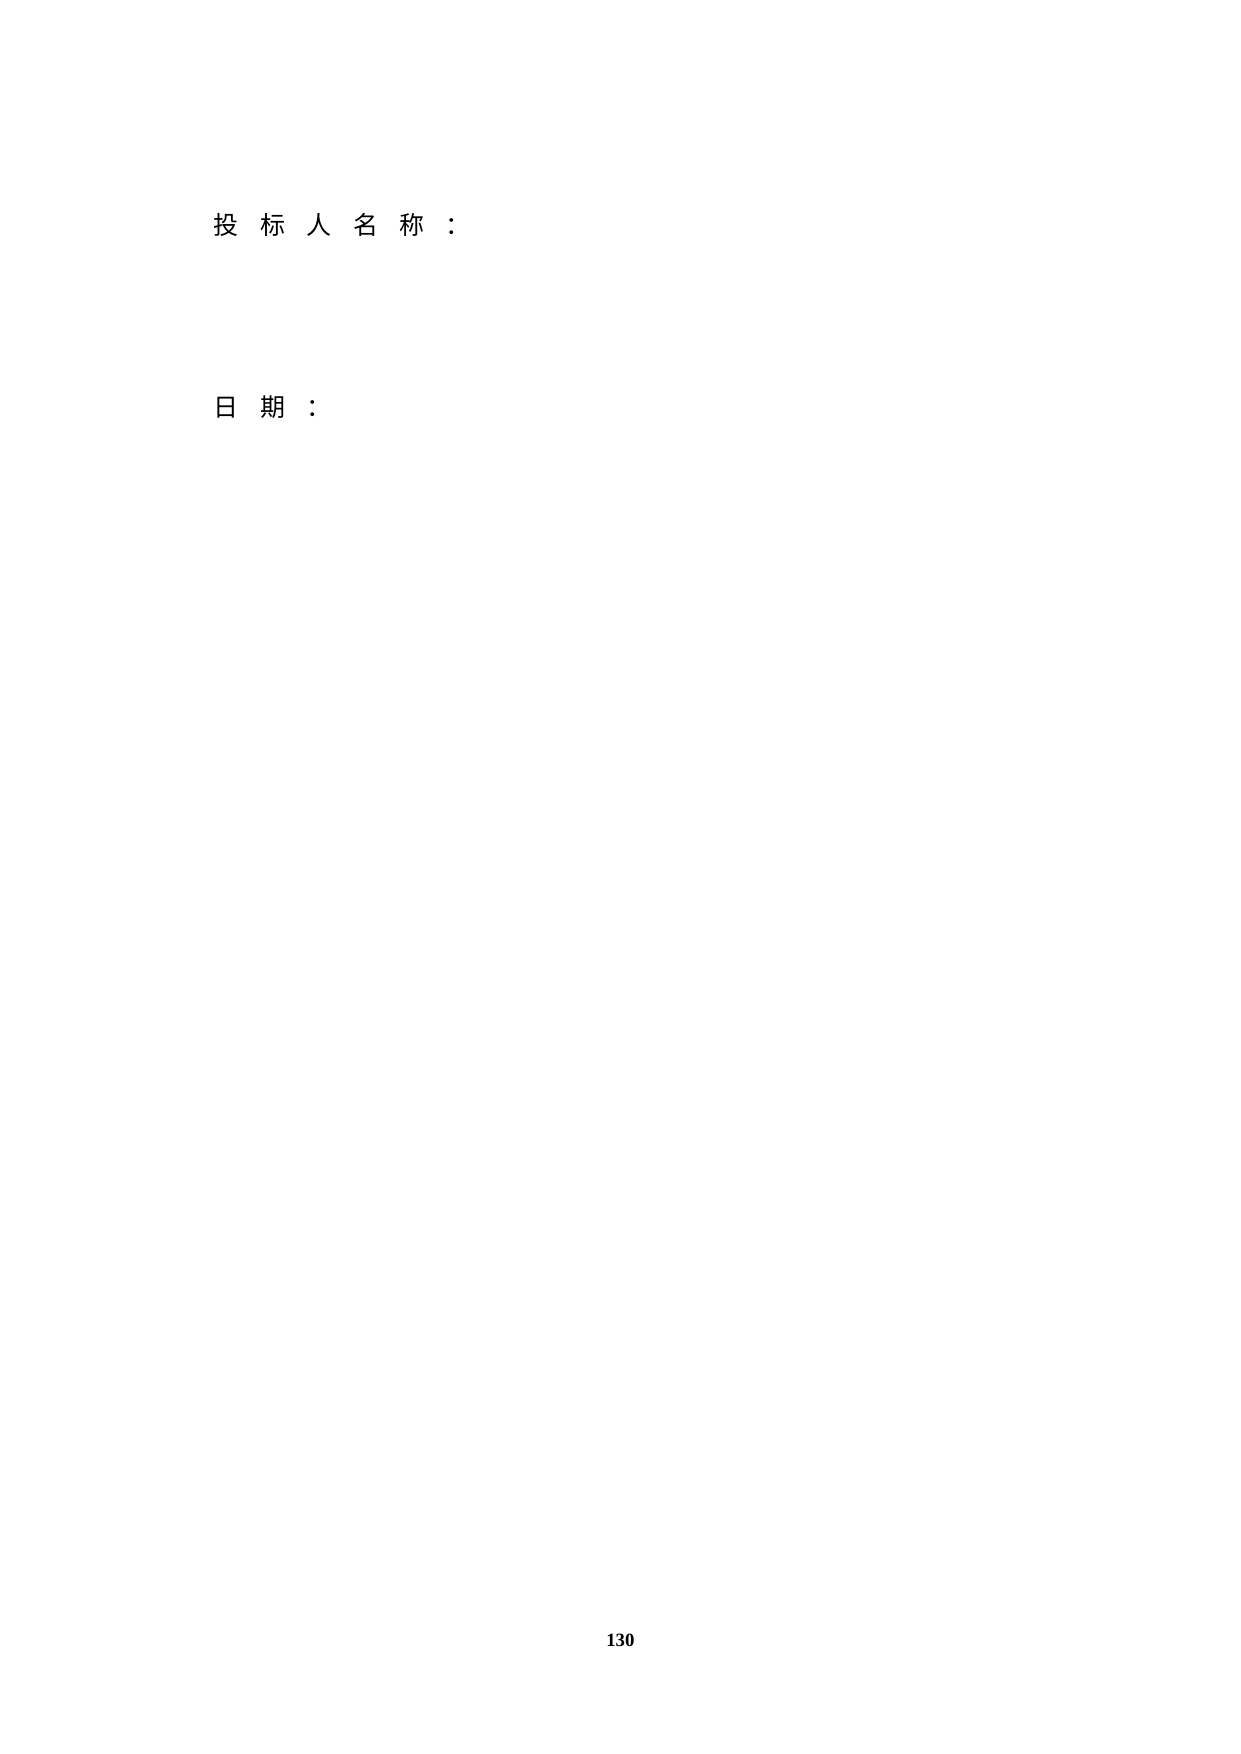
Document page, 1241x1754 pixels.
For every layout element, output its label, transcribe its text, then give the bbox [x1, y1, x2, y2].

text 投标人名称： [190, 194, 1041, 253]
text 日期： [190, 316, 1041, 434]
